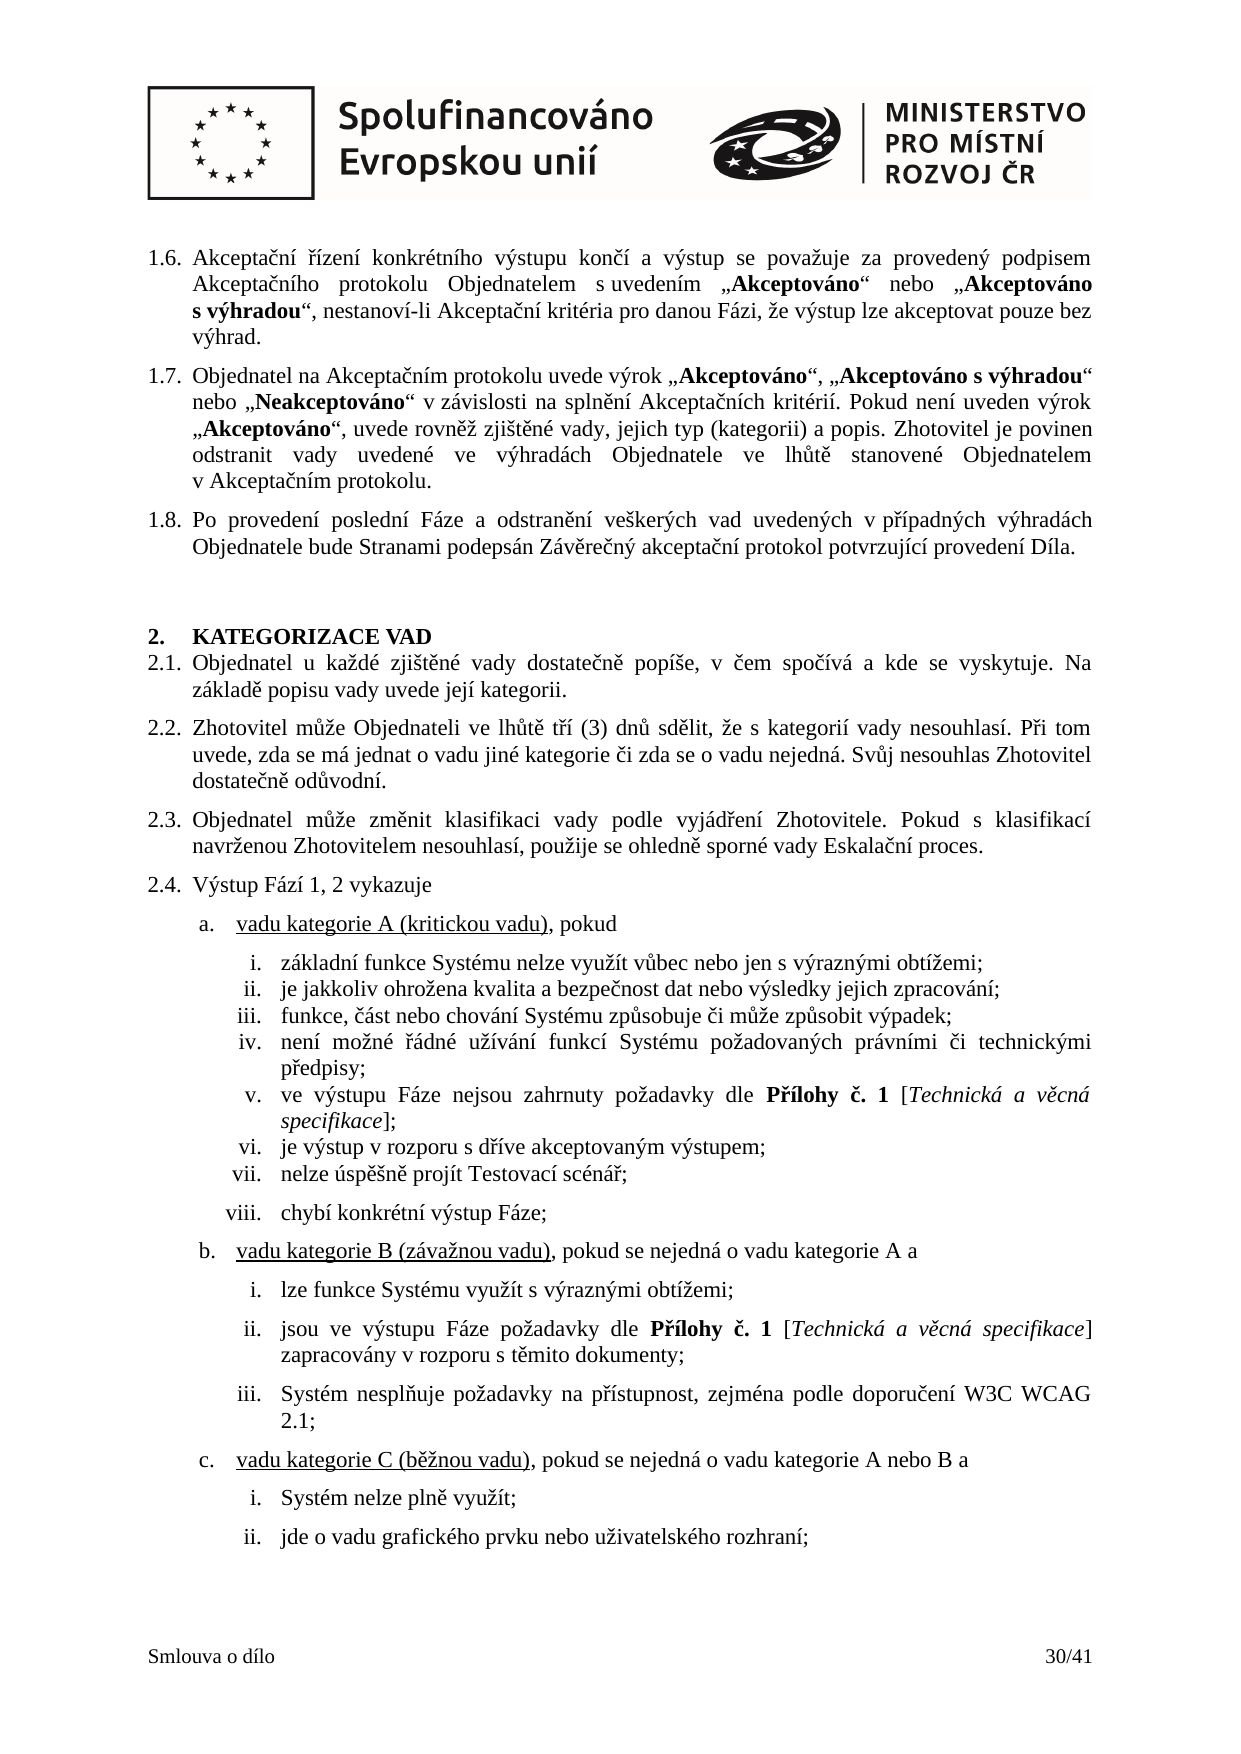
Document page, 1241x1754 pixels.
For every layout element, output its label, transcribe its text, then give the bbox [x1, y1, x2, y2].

list Objednatel může změnit klasifikaci vady podle vyjádření Zhotovitele. Pokud s klasifikací navrženou Zhotovitelem nesouhlasí, použije se ohledně sporné vady Eskalační proces. [147, 806, 1093, 859]
list Systém nesplňuje požadavky na přístupnost, zejména podle doporučení W3C WCAG 2.1; [262, 1380, 1093, 1433]
list Po provedení poslední Fáze a odstranění veškerých vad uvedených v případných výhradách Objednatele bude Stranami podepsán Závěrečný akceptační protokol potvrzující provedení Díla. [148, 506, 1093, 559]
list jde o vadu grafického prvku nebo uživatelského rozhraní; [262, 1523, 1093, 1550]
list chybí konkrétní výstup Fáze; [262, 1199, 1093, 1225]
list Objednatel na Akceptačním protokolu uvede výrok „Akceptováno“, „Akceptováno s výhradou“ nebo „Neakceptováno“ v závislosti na splnění Akceptačních kritérií. Pokud není uveden výrok „Akceptováno“, uvede rovněž zjištěné vady, jejich typ (kategorii) a popis. Zhotovitel je povinen odstranit vady uvedené ve výhradách Objednatele ve lhůtě stanovené Objednatelem v Akceptačním protokolu. [148, 362, 1093, 494]
list lze funkce Systému využít s výraznými obtížemi; [262, 1276, 1093, 1303]
list není možné řádné užívání funkcí Systému požadovaných právními či technickými předpisy; [262, 1028, 1093, 1081]
list vadu kategorie A (kritickou vadu), pokud [199, 910, 1093, 936]
list Kategorizace vad [148, 623, 1093, 649]
list základní funkce Systému nelze využít vůbec nebo jen s výraznými obtížemi; [262, 949, 1093, 975]
picture [147, 86, 1093, 200]
list ve výstupu Fáze nejsou zahrnuty požadavky dle Přílohy č. 1 [Technická a věcná specifikace]; [262, 1081, 1093, 1133]
list je jakkoliv ohrožena kvalita a bezpečnost dat nebo výsledky jejich zpracování; [262, 975, 1093, 1002]
list funkce, část nebo chování Systému způsobuje či může způsobit výpadek; [262, 1002, 1093, 1028]
list vadu kategorie B (závažnou vadu), pokud se nejedná o vadu kategorie A a [199, 1237, 1093, 1264]
list Objednatel u každé zjištěné vady dostatečně popíše, v čem spočívá a kde se vyskytuje. Na základě popisu vady uvede její kategorii. [147, 649, 1093, 702]
list vadu kategorie C (běžnou vadu), pokud se nejedná o vadu kategorie A nebo B a [199, 1446, 1093, 1472]
list Akceptační řízení konkrétního výstupu končí a výstup se považuje za provedený podpisem Akceptačního protokolu Objednatelem s uvedením „Akceptováno“ nebo „Akceptováno s výhradou“, nestanoví-li Akceptační kritéria pro danou Fázi, že výstup lze akceptovat pouze bez výhrad. [148, 244, 1093, 349]
list Zhotovitel může Objednateli ve lhůtě tří (3) dnů sdělit, že s kategorií vady nesouhlasí. Při tom uvede, zda se má jednat o vadu jiné kategorie či zda se o vadu nejedná. Svůj nesouhlas Zhotovitel dostatečně odůvodní. [147, 714, 1093, 793]
list nelze úspěšně projít Testovací scénář; [262, 1160, 1093, 1186]
list jsou ve výstupu Fáze požadavky dle Přílohy č. 1 [Technická a věcná specifikace] zapracovány v rozporu s těmito dokumenty; [262, 1315, 1093, 1368]
list Systém nelze plně využít; [262, 1484, 1093, 1511]
list je výstup v rozporu s dříve akceptovaným výstupem; [262, 1133, 1093, 1160]
list Výstup Fází 1, 2 vykazuje [147, 871, 1093, 898]
